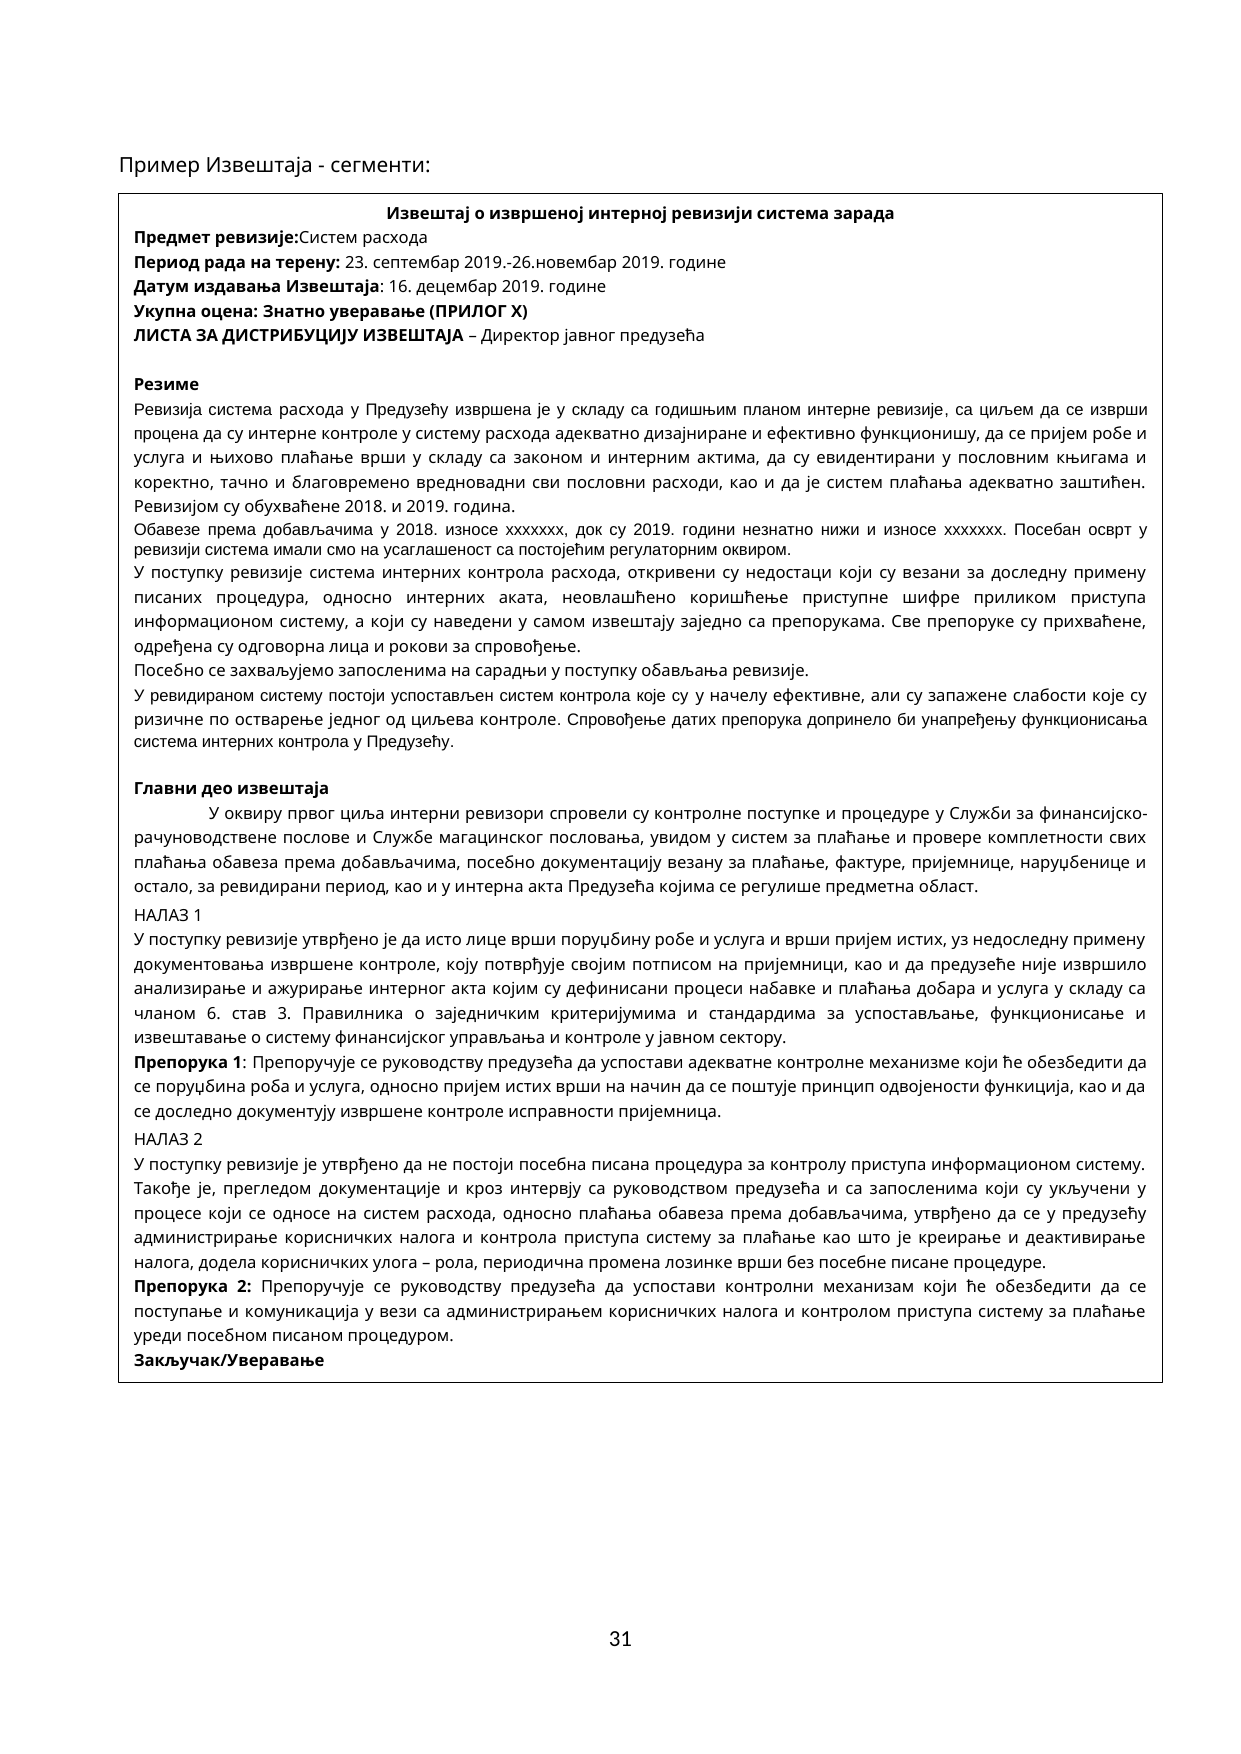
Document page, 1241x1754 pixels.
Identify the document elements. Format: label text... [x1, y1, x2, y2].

text Пример Извештаја - сегменти: [118, 150, 1122, 178]
